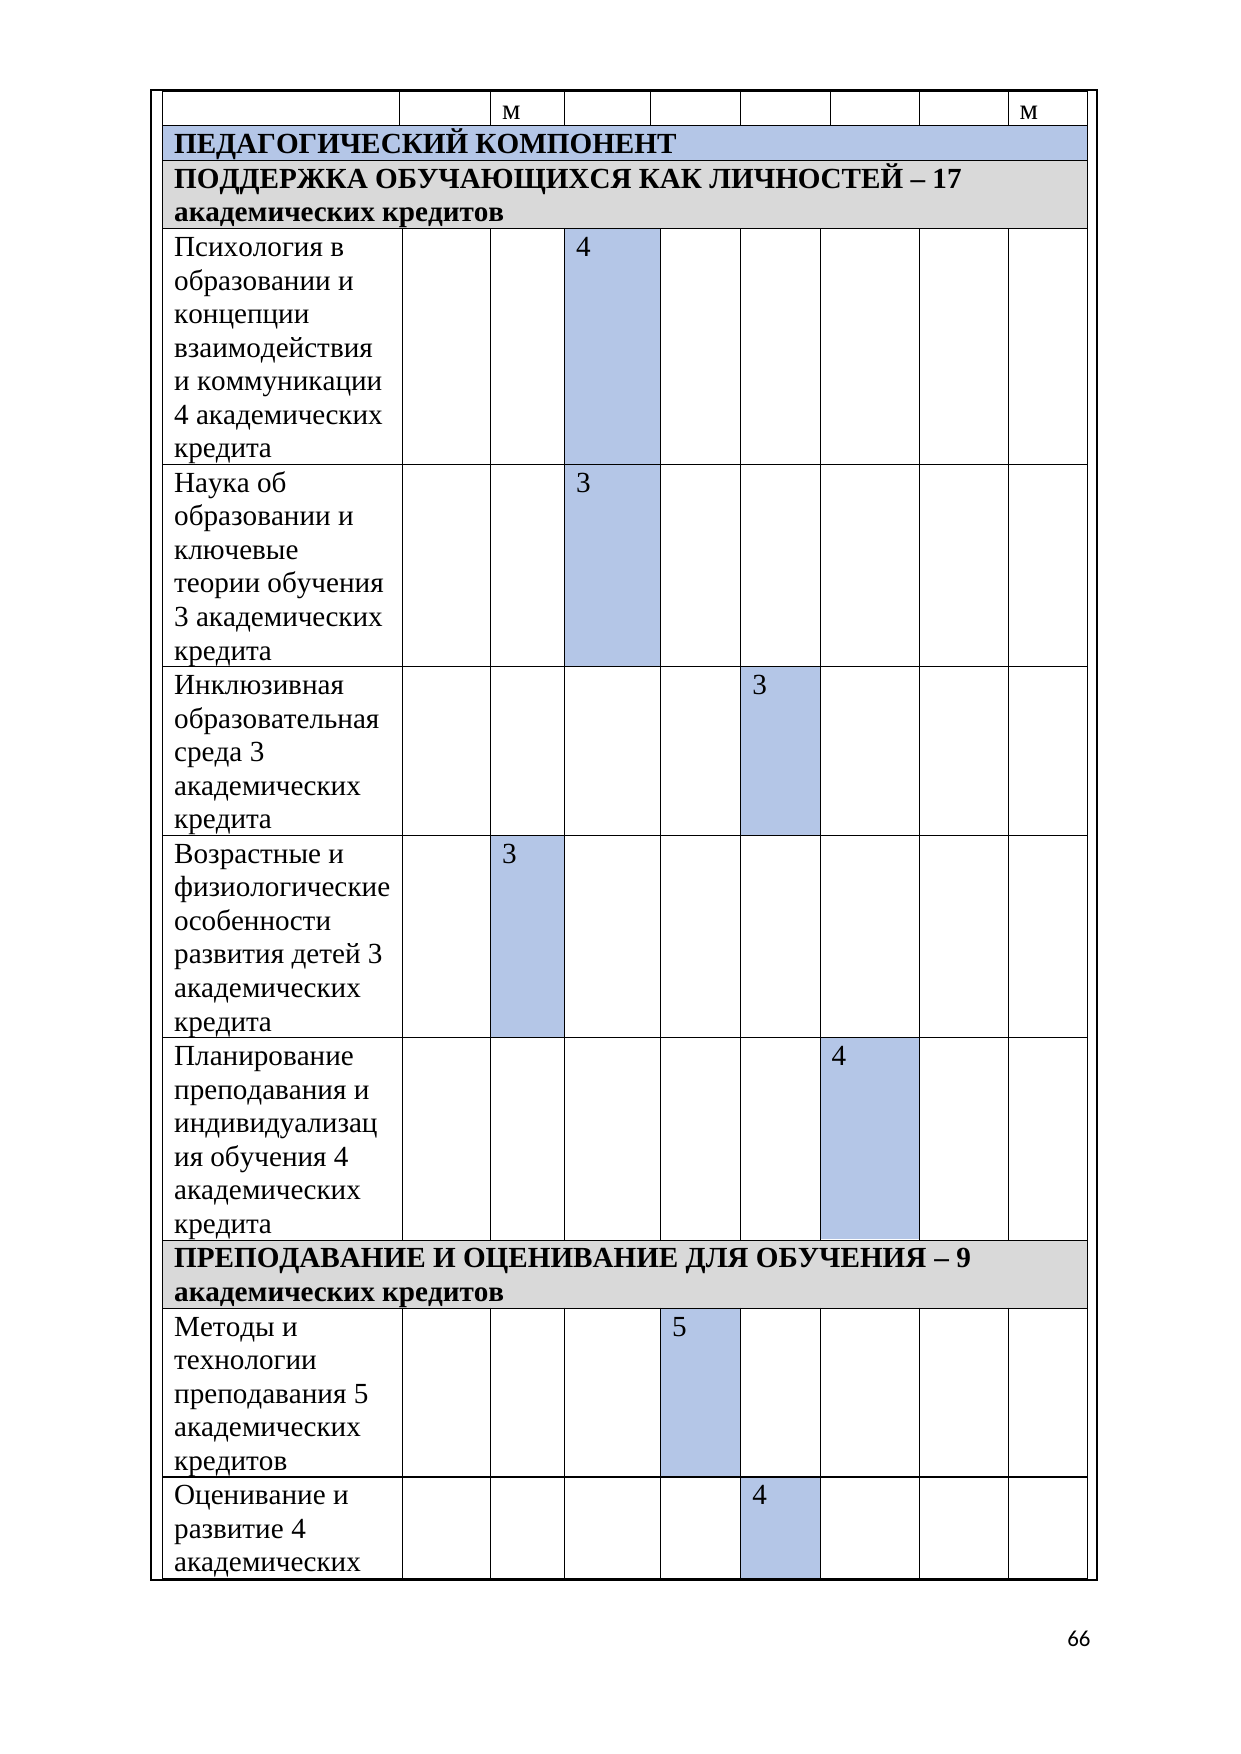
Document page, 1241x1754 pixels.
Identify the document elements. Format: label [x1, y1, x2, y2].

table_cell [491, 229, 564, 464]
table_cell [403, 1478, 490, 1578]
table_cell [920, 667, 1008, 835]
table_cell [163, 1309, 402, 1476]
table_cell [661, 229, 740, 464]
table_cell [741, 1038, 820, 1240]
table_cell [661, 1478, 740, 1578]
table_cell [1088, 91, 1096, 1579]
table_cell [920, 465, 1008, 666]
table_cell [403, 1038, 490, 1240]
table_cell [403, 667, 490, 835]
table_cell [565, 836, 660, 1037]
table_cell [491, 92, 564, 125]
table_cell [821, 1478, 919, 1578]
table_cell [661, 1038, 740, 1240]
table_cell [741, 229, 820, 464]
table_cell [163, 229, 402, 464]
table_cell [741, 1309, 820, 1476]
table_cell [661, 836, 740, 1037]
table_cell [920, 1038, 1008, 1240]
table_cell [741, 92, 830, 125]
table_cell [403, 836, 490, 1037]
table_cell [403, 465, 490, 666]
table_cell [920, 1309, 1008, 1476]
table_cell [920, 229, 1008, 464]
table_cell [1009, 1038, 1087, 1240]
table_cell [491, 465, 564, 666]
table_cell [741, 465, 820, 666]
table_cell [152, 91, 162, 1579]
table_cell [565, 1478, 660, 1578]
table_cell [1009, 229, 1087, 464]
table_cell [661, 667, 740, 835]
table_cell [651, 92, 740, 125]
table_cell [1009, 1478, 1087, 1578]
table_cell [491, 667, 564, 835]
table_cell [821, 1309, 919, 1476]
table_cell [920, 92, 1008, 125]
table_cell [163, 1038, 402, 1240]
table_cell [565, 1309, 660, 1476]
table_cell [163, 667, 402, 835]
table_cell [403, 229, 490, 464]
table_cell [831, 92, 919, 125]
table_cell [403, 1309, 490, 1476]
table_cell [163, 92, 399, 125]
table_cell [821, 836, 919, 1037]
table_cell [1009, 92, 1087, 125]
table_cell [920, 1478, 1008, 1578]
table_cell [163, 836, 402, 1037]
table_cell [565, 1038, 660, 1240]
table_cell [163, 1478, 402, 1578]
table_cell [491, 1038, 564, 1240]
table_cell [1009, 1309, 1087, 1476]
table_cell [661, 465, 740, 666]
table_cell [821, 667, 919, 835]
table_cell [1009, 465, 1087, 666]
table_cell [163, 465, 402, 666]
table_cell [400, 92, 490, 125]
table_cell [821, 465, 919, 666]
table_cell [565, 92, 650, 125]
table_cell [920, 836, 1008, 1037]
table_cell [491, 1478, 564, 1578]
table_cell [491, 1309, 564, 1476]
table_cell [1009, 836, 1087, 1037]
table_cell [741, 836, 820, 1037]
table_cell [1009, 667, 1087, 835]
table_cell [821, 229, 919, 464]
table_cell [565, 667, 660, 835]
